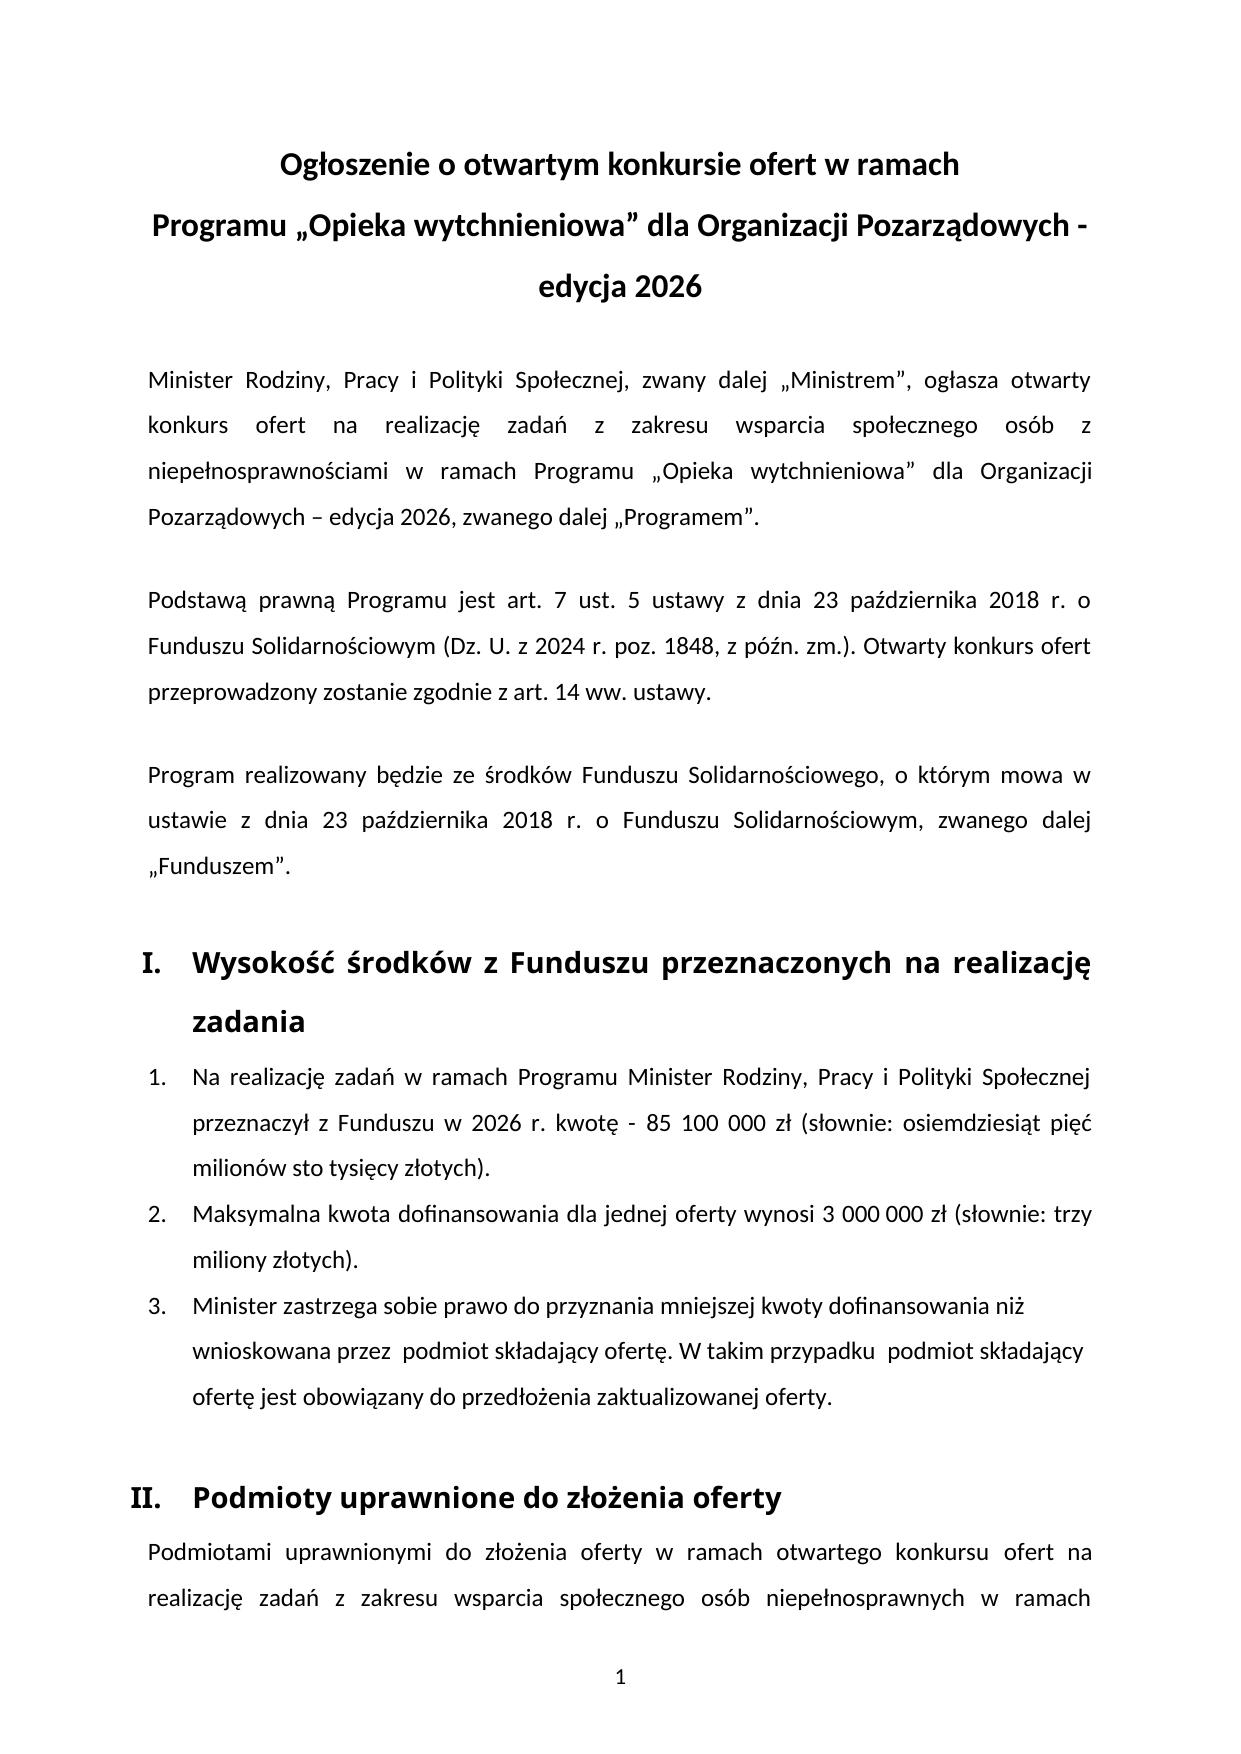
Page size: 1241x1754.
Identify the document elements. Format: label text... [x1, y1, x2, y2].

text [148, 1536, 1092, 1613]
text Program realizowany będzie ze środków Funduszu Solidarnościowego, o którym mowa w ustawie z dnia 23 października 2018 r. o Funduszu Solidarnościowym, zwanego dalej „Funduszem”. [148, 759, 1093, 881]
text Podstawą prawną Programu jest art. 7 ust. 5 ustawy z dnia 23 października 2018 r. o Funduszu Solidarnościowym (Dz. U. z 2024 r. poz. 1848, z późn. zm.). Otwarty konkurs ofert przeprowadzony zostanie zgodnie z art. 14 ww. ustawy. [148, 584, 1092, 706]
text Minister Rodziny, Pracy i Polityki Społecznej, zwany dalej „Ministrem”, ogłasza otwarty konkurs ofert na realizację zadań z zakresu wsparcia społecznego osób z niepełnosprawnościami w ramach Programu „Opieka wytchnieniowa” dla Organizacji Pozarządowych – edycja 2026, zwanego dalej „Programem”. [148, 364, 1093, 531]
subtitle Programu „Opieka wytchnieniowa” dla Organizacji Pozarządowych - edycja 2026 [148, 204, 1092, 306]
list Maksymalna kwota dofinansowania dla jednej oferty wynosi 3 000 000 zł (słownie: trzy miliony złotych). [148, 1198, 1092, 1274]
list Wysokość środków z Funduszu przeznaczonych na realizację zadania [161, 942, 1092, 1041]
list Minister zastrzega sobie prawo do przyznania mniejszej kwoty dofinansowania niż wnioskowana przez podmiot składający ofertę. W takim przypadku podmiot składający ofertę jest obowiązany do przedłożenia zaktualizowanej oferty. [148, 1290, 1092, 1412]
list Na realizację zadań w ramach Programu Minister Rodziny, Pracy i Polityki Społecznej przeznaczył z Funduszu w 2026 r. kwotę - 85 100 000 zł (słownie: osiemdziesiąt pięć milionów sto tysięcy złotych). [148, 1061, 1092, 1183]
subtitle Ogłoszenie o otwartym konkursie ofert w ramach [148, 143, 1092, 184]
list Podmioty uprawnione do złożenia oferty [161, 1477, 1092, 1517]
